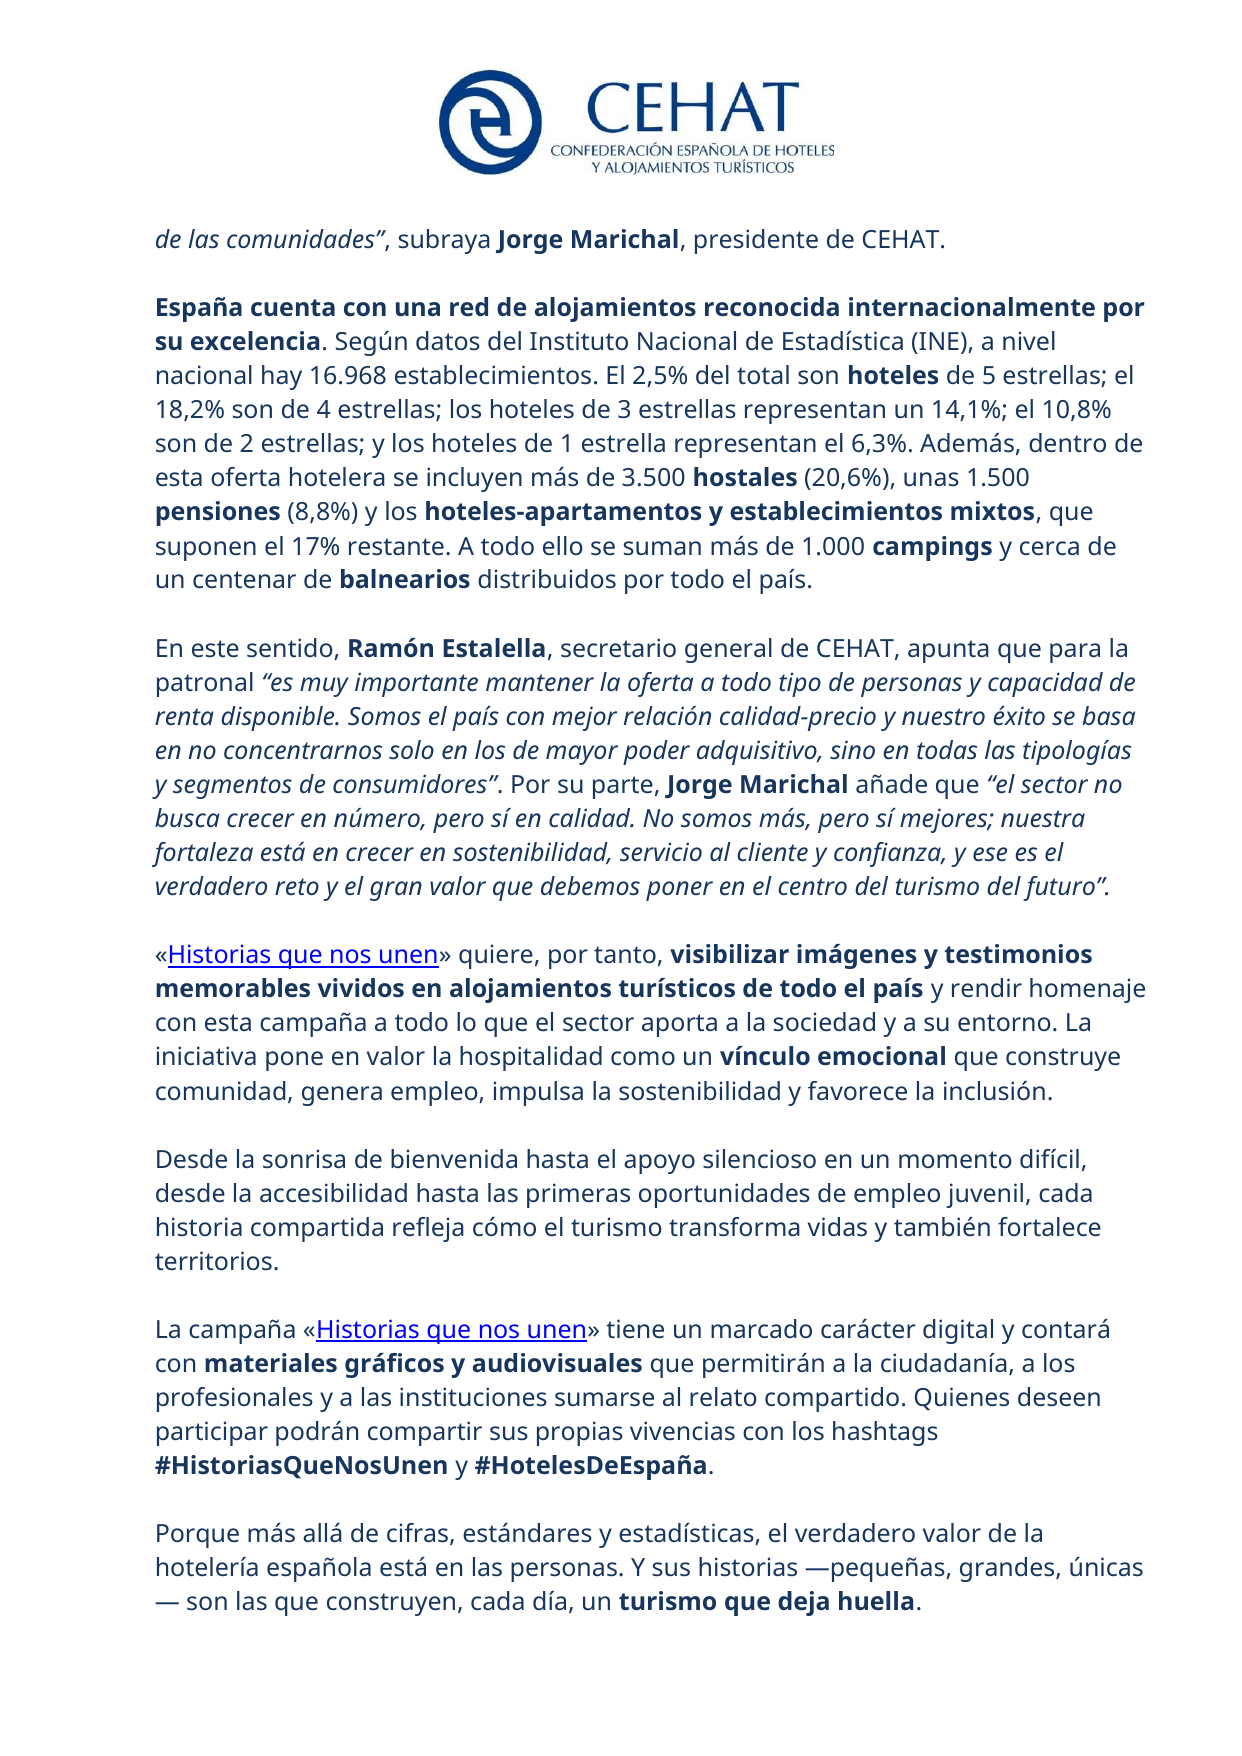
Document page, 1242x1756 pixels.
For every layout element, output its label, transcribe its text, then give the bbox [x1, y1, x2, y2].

text España cuenta con una red de alojamientos reconocida internacionalmente por su excelencia. Según datos del Instituto Nacional de Estadística (INE), a nivel nacional hay 16.968 establecimientos. El 2,5% del total son hoteles de 5 estrellas; el 18,2% son de 4 estrellas; los hoteles de 3 estrellas representan un 14,1%; el 10,8% son de 2 estrellas; y los hoteles de 1 estrella representan el 6,3%. Además, dentro de esta oferta hotelera se incluyen más de 3.500 hostales (20,6%), unas 1.500 pensiones (8,8%) y los hoteles-apartamentos y establecimientos mixtos, que suponen el 17% restante. A todo ello se suman más de 1.000 campings y cerca de un centenar de balnearios distribuidos por todo el país. [154, 290, 1148, 596]
picture [438, 69, 834, 175]
text Porque más allá de cifras, estándares y estadísticas, el verdadero valor de la hotelería española está en las personas. Y sus historias —pequeñas, grandes, únicas— son las que construyen, cada día, un turismo que deja huella. [154, 1516, 1148, 1618]
text En este sentido, Ramón Estalella, secretario general de CEHAT, apunta que para la patronal “es muy importante mantener la oferta a todo tipo de personas y capacidad de renta disponible. Somos el país con mejor relación calidad-precio y nuestro éxito se basa en no concentrarnos solo en los de mayor poder adquisitivo, sino en todas las tipologías y segmentos de consumidores”. Por su parte, Jorge Marichal añade que “el sector no busca crecer en número, pero sí en calidad. No somos más, pero sí mejores; nuestra fortaleza está en crecer en sostenibilidad, servicio al cliente y confianza, y ese es el verdadero reto y el gran valor que debemos poner en el centro del turismo del futuro”. «Historias que nos unen» quiere, por tanto, visibilizar imágenes y testimonios memorables vividos en alojamientos turísticos de todo el país y rendir homenaje con esta campaña a todo lo que el sector aporta a la sociedad y a su entorno. La iniciativa pone en valor la hospitalidad como un vínculo emocional que construye comunidad, genera empleo, impulsa la sostenibilidad y favorece la inclusión. [154, 630, 1148, 1107]
text Desde la sonrisa de bienvenida hasta el apoyo silencioso en un momento difícil, desde la accesibilidad hasta las primeras oportunidades de empleo juvenil, cada historia compartida refleja cómo el turismo transforma vidas y también fortalece territorios. [154, 1141, 1148, 1277]
text La campaña «Historias que nos unen» tiene un marcado carácter digital y contará con materiales gráficos y audiovisuales que permitirán a la ciudadanía, a los profesionales y a las instituciones sumarse al relato compartido. Quienes deseen participar podrán compartir sus propias vivencias con los hashtags #HistoriasQueNosUnen y #HotelesDeEspaña. [154, 1312, 1148, 1482]
